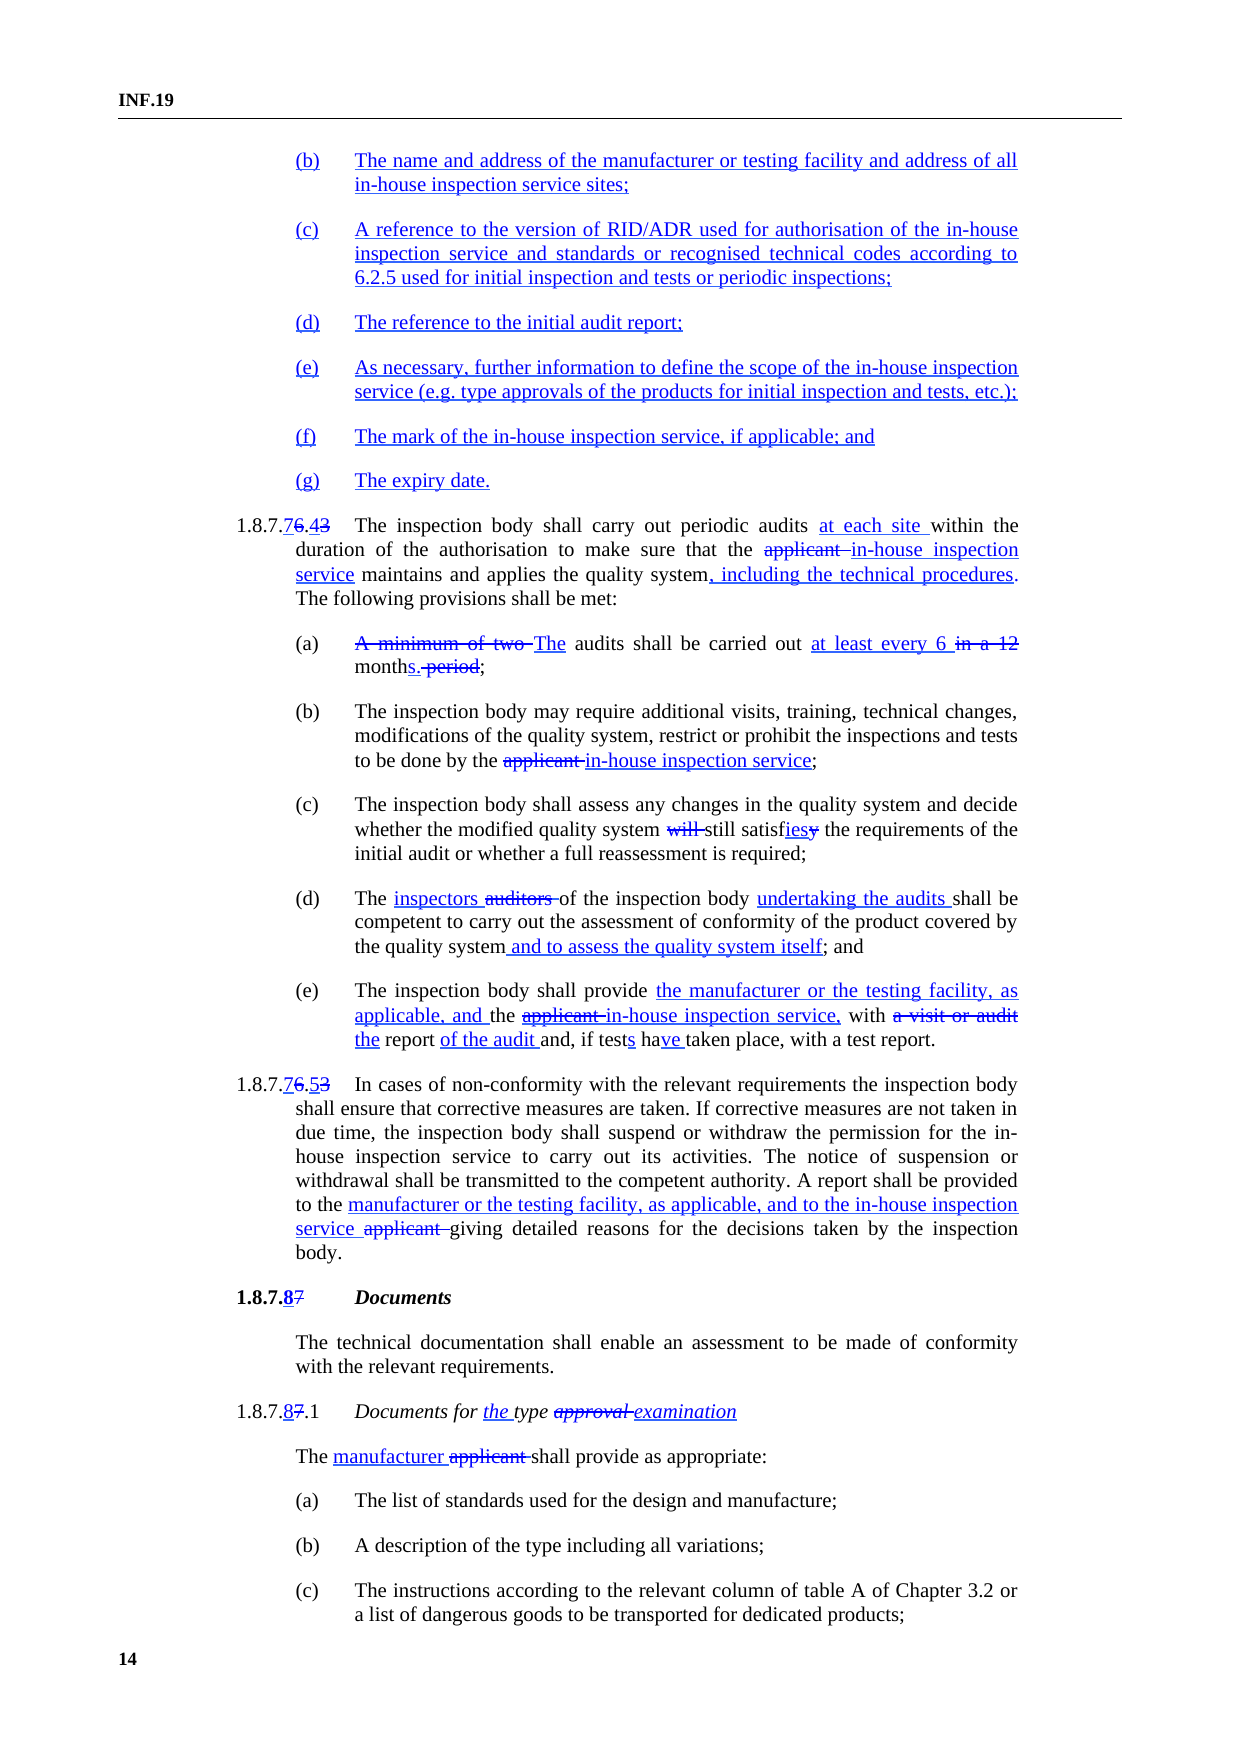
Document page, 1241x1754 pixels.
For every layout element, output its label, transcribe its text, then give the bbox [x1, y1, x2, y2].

text (b) A description of the type including all variations; [295, 1533, 1019, 1557]
text (d) The inspectors auditors of the inspection body undertaking the audits shall be competent to carry out the assessment of conformity of the product covered by the quality system and to assess the quality system itself; and [295, 885, 1019, 958]
text (g) The expiry date. [295, 468, 1019, 492]
text (a) A minimum of two The audits shall be carried out at least every 6 in a 12 months. period; [295, 630, 1019, 678]
text (b) The inspection body may require additional visits, training, technical changes, modifications of the quality system, restrict or prohibit the inspections and tests to be done by the applicant in-house inspection service; [295, 699, 1019, 772]
text (c) The instructions according to the relevant column of table A of Chapter 3.2 or a list of dangerous goods to be transported for dedicated products; [295, 1578, 1019, 1626]
text (e) The inspection body shall provide the manufacturer or the testing facility, as applicable, and the applicant in-house inspection service, with a visit or audit the report of the audit and, if tests have taken place, with a test report. [295, 978, 1019, 1051]
text (f) The mark of the in-house inspection service, if applicable; and [295, 423, 1019, 448]
subtitle 1.8.7.76.43 The inspection body shall carry out periodic audits at each site within the duration of the authorisation to make sure that the applicant in-house inspection service maintains and applies the quality system, including the technical procedures. The following provisions shall be met: [236, 513, 1019, 609]
text (e) As necessary, further information to define the scope of the in-house inspection service (e.g. type approvals of the products for initial inspection and tests, etc.); [295, 354, 1019, 403]
text (c) The inspection body shall assess any changes in the quality system and decide whether the modified quality system will still satisfiesy the requirements of the initial audit or whether a full reassessment is required; [295, 792, 1019, 864]
text The technical documentation shall enable an assessment to be made of conformity with the relevant requirements. [295, 1330, 1019, 1378]
subtitle 1.8.7.87 Documents [236, 1285, 1019, 1309]
text (c) A reference to the version of RID/ADR used for authorisation of the in-house inspection service and standards or recognised technical codes according to 6.2.5 used for initial inspection and tests or periodic inspections; [295, 217, 1019, 289]
text The manufacturer applicant shall provide as appropriate: [295, 1443, 1019, 1468]
text (b) The name and address of the manufacturer or testing facility and address of all in-house inspection service sites; [295, 148, 1019, 196]
text 1.8.7.87.1 Documents for the type approval examination [236, 1399, 1019, 1423]
text (a) The list of standards used for the design and manufacture; [295, 1488, 1019, 1512]
text (d) The reference to the initial audit report; [295, 310, 1019, 334]
subtitle 1.8.7.76.53 In cases of non-conformity with the relevant requirements the inspection body shall ensure that corrective measures are taken. If corrective measures are not taken in due time, the inspection body shall suspend or withdraw the permission for the in-house inspection service to carry out its activities. The notice of suspension or withdrawal shall be transmitted to the competent authority. A report shall be provided to the manufacturer or the testing facility, as applicable, and to the in-house inspection service applicant giving detailed reasons for the decisions taken by the inspection body. [236, 1071, 1019, 1264]
